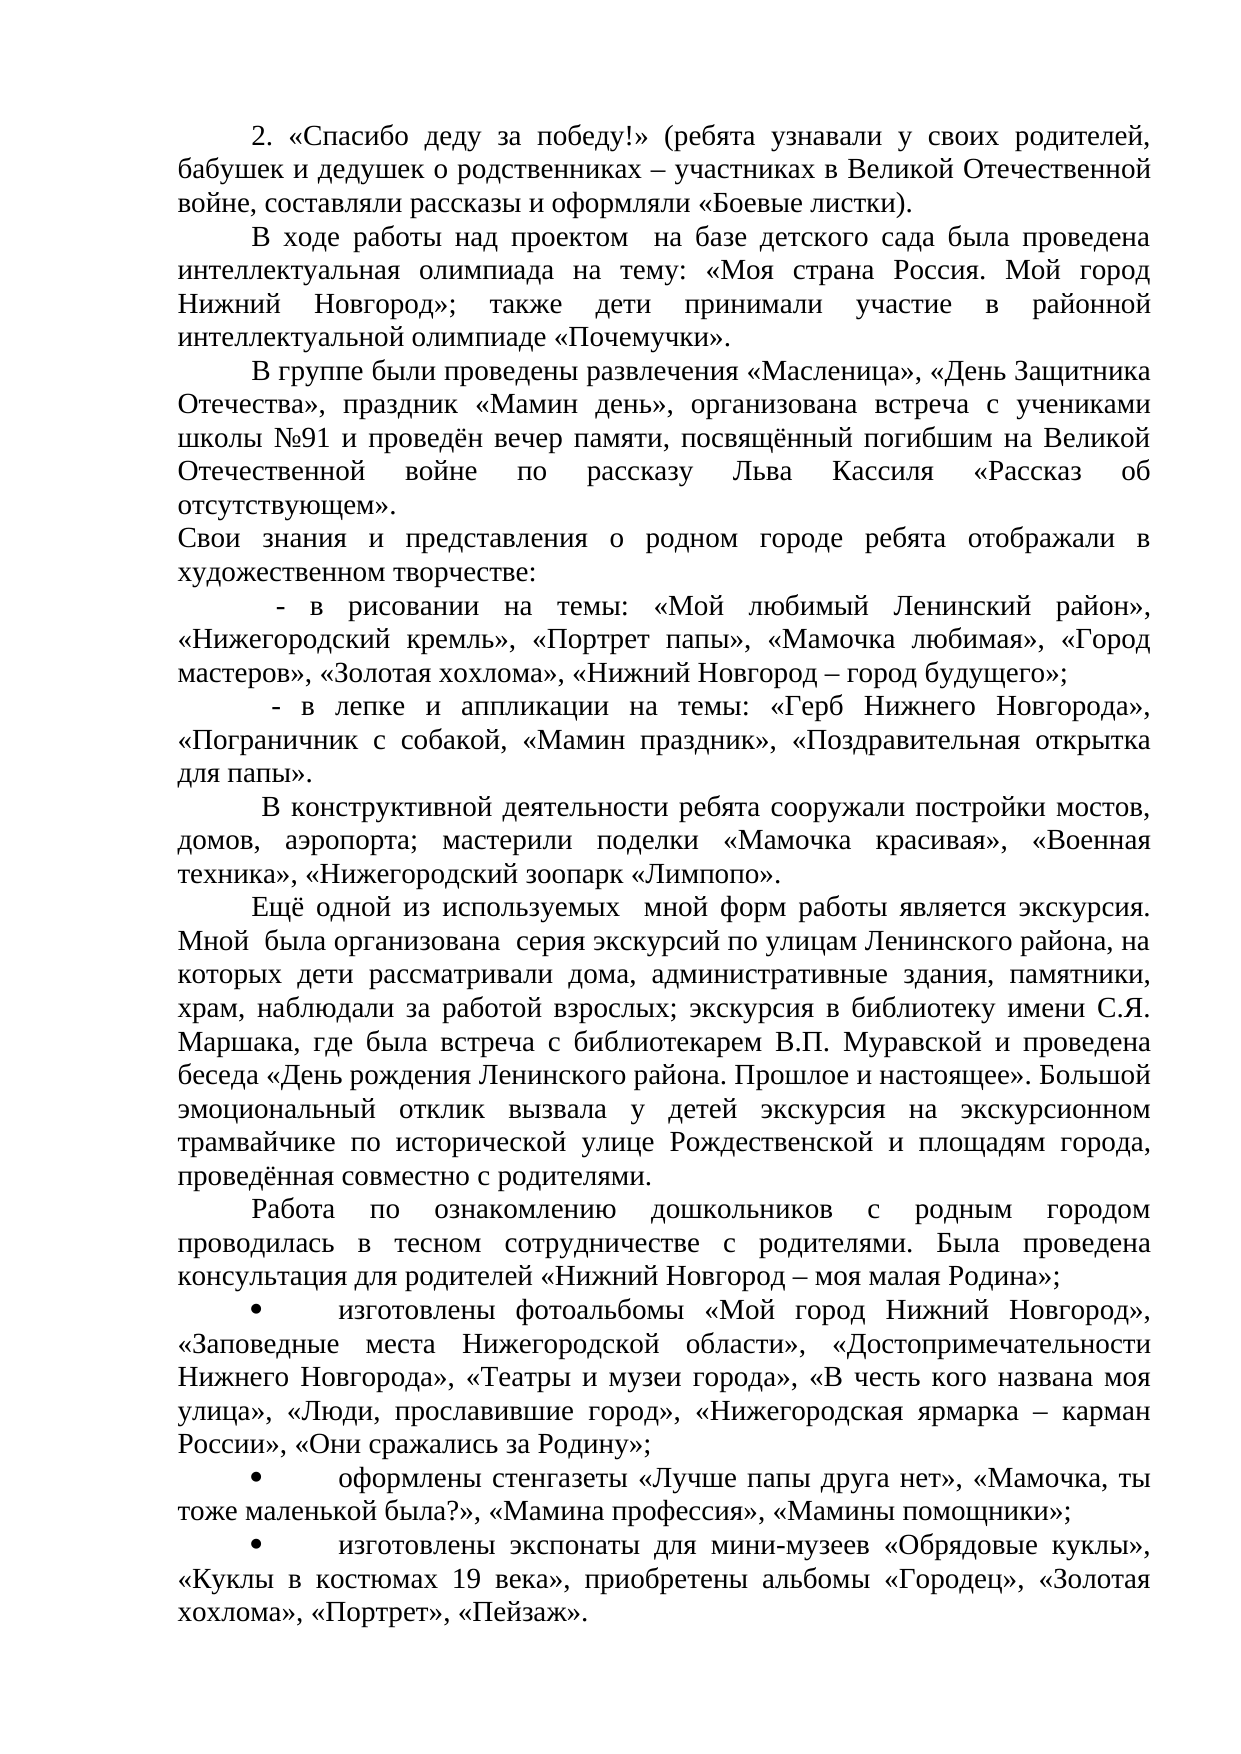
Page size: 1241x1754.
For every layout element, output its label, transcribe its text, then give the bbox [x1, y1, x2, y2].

text - в рисовании на темы: «Мой любимый Ленинский район», «Нижегородский кремль», «Портрет папы», «Мамочка любимая», «Город мастеров», «Золотая хохлома», «Нижний Новгород – город будущего»; [177, 588, 1152, 688]
text В конструктивной деятельности ребята сооружали постройки мостов, домов, аэропорта; мастерили поделки «Мамочка красивая», «Военная техника», «Нижегородский зоопарк «Лимпопо». [177, 789, 1152, 889]
list изготовлены экспонаты для мини-музеев «Обрядовые куклы», «Куклы в костюмах 19 века», приобретены альбомы «Городец», «Золотая хохлома», «Портрет», «Пейзаж». [177, 1527, 1152, 1628]
list изготовлены фотоальбомы «Мой город Нижний Новгород», «Заповедные места Нижегородской области», «Достопримечательности Нижнего Новгорода», «Театры и музеи города», «В честь кого названа моя улица», «Люди, прославившие город», «Нижегородская ярмарка – карман России», «Они сражались за Родину»; [177, 1292, 1152, 1460]
text Работа по ознакомлению дошкольников с родным городом проводилась в тесном сотрудничестве с родителями. Была проведена консультация для родителей «Нижний Новгород – моя малая Родина»; [177, 1191, 1152, 1292]
list оформлены стенгазеты «Лучше папы друга нет», «Мамочка, ты тоже маленькой была?», «Мамина профессия», «Мамины помощники»; [177, 1460, 1152, 1527]
text - в лепке и аппликации на темы: «Герб Нижнего Новгорода», «Пограничник с собакой, «Мамин праздник», «Поздравительная открытка для папы». [177, 688, 1152, 789]
text Ещё одной из используемых мной форм работы является экскурсия. Мной была организована серия экскурсий по улицам Ленинского района, на которых дети рассматривали дома, административные здания, памятники, храм, наблюдали за работой взрослых; экскурсия в библиотеку имени С.Я. Маршака, где была встреча с библиотекарем В.П. Муравской и проведена беседа «День рождения Ленинского района. Прошлое и настоящее». Большой эмоциональный отклик вызвала у детей экскурсия на экскурсионном трамвайчике по исторической улице Рождественской и площадям города, проведённая совместно с родителями. [177, 889, 1152, 1191]
text 2. «Спасибо деду за победу!» (ребята узнавали у своих родителей, бабушек и дедушек о родственниках – участниках в Великой Отечественной войне, составляли рассказы и оформляли «Боевые листки). [177, 118, 1152, 219]
text В группе были проведены развлечения «Масленица», «День Защитника Отечества», праздник «Мамин день», организована встреча с учениками школы №91 и проведён вечер памяти, посвящённый погибшим на Великой Отечественной войне по рассказу Льва Кассиля «Рассказ об отсутствующем». Свои знания и представления о родном городе ребята отображали в художественном творчестве: [177, 353, 1152, 588]
text В ходе работы над проектом на базе детского сада была проведена интеллектуальная олимпиада на тему: «Моя страна Россия. Мой город Нижний Новгород»; также дети принимали участие в районной интеллектуальной олимпиаде «Почемучки». [177, 219, 1152, 353]
